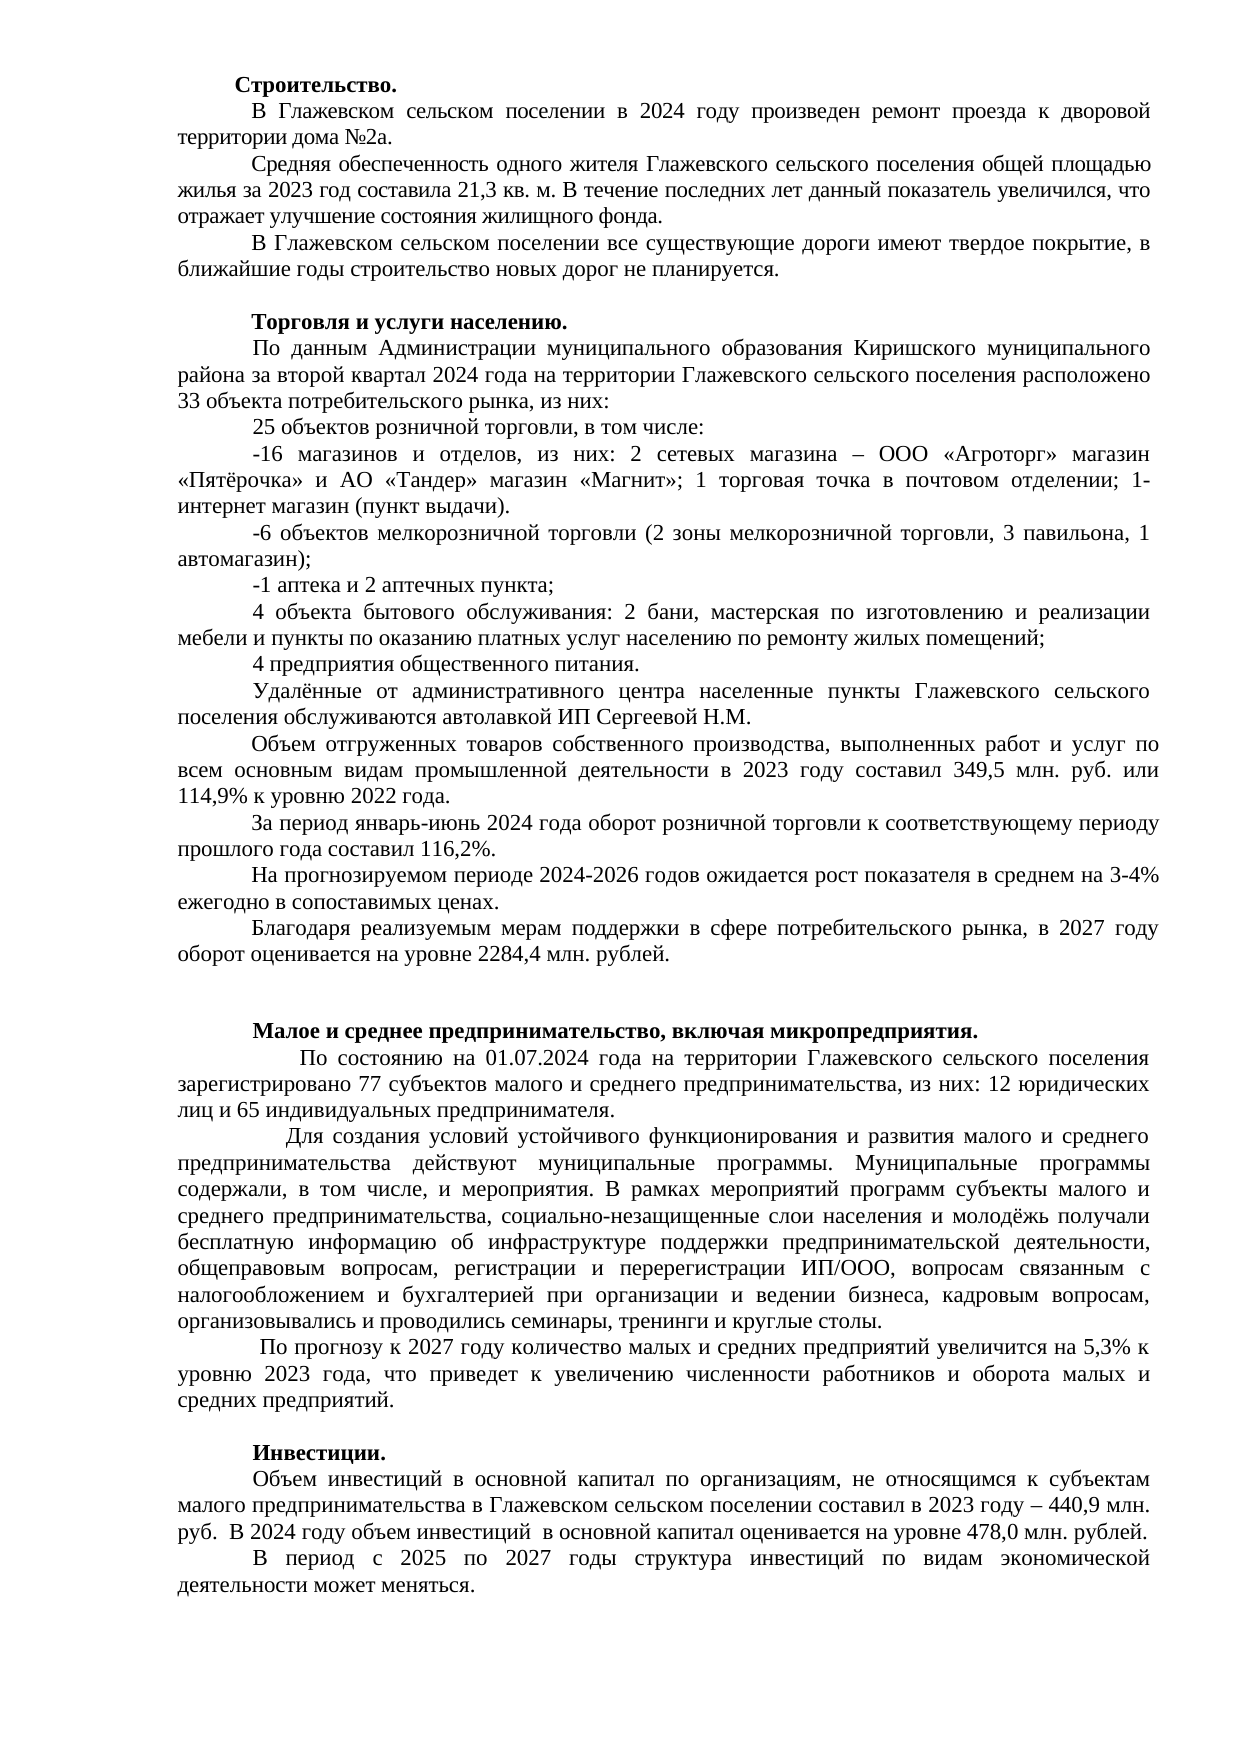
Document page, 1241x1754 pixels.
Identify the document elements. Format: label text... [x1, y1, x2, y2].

text Благодаря реализуемым мерам поддержки в сфере потребительского рынка, в 2027 году оборот оценивается на уровне 2284,4 млн. рублей. [177, 914, 1161, 967]
text -1 аптека и 2 аптечных пункта; [177, 571, 1152, 598]
text Удалённые от административного центра населенные пункты Глажевского сельского поселения обслуживаются автолавкой ИП Сергеевой Н.М. [177, 677, 1152, 729]
text 25 объектов розничной торговли, в том числе: [177, 413, 1152, 440]
text Средняя обеспеченность одного жителя Глажевского сельского поселения общей площадью жилья за 2023 год составила 21,3 кв. м. В течение последних лет данный показатель увеличился, что отражает улучшение состояния жилищного фонда. [177, 150, 1152, 229]
text -6 объектов мелкорозничной торговли (2 зоны мелкорозничной торговли, 3 павильона, 1 автомагазин); [177, 519, 1152, 571]
text По данным Администрации муниципального образования Киришского муниципального района за второй квартал 2024 года на территории Глажевского сельского поселения расположено 33 объекта потребительского рынка, из них: [177, 334, 1152, 413]
text 4 предприятия общественного питания. [177, 651, 1152, 677]
text По прогнозу к 2027 году количество малых и средних предприятий увеличится на 5,3% к уровню 2023 года, что приведет к увеличению численности работников и оборота малых и средних предприятий. [177, 1333, 1152, 1412]
text Объем инвестиций в основной капитал по организациям, не относящимся к субъектам малого предпринимательства в Глажевском сельском поселении составил в 2023 году – 440,9 млн. руб. В 2024 году объем инвестиций в основной капитал оценивается на уровне 478,0 млн. рублей. [177, 1465, 1152, 1544]
text В Глажевском сельском поселении в 2024 году произведен ремонт проезда к дворовой территории дома №2а. [177, 97, 1152, 150]
text В период с 2025 по 2027 годы структура инвестиций по видам экономической деятельности может меняться. [177, 1544, 1152, 1597]
text За период январь-июнь 2024 года оборот розничной торговли к соответствующему периоду прошлого года составил 116,2%. [177, 809, 1161, 861]
text Малое и среднее предпринимательство, включая микропредприятия. [177, 1017, 1152, 1043]
text На прогнозируемом периоде 2024-2026 годов ожидается рост показателя в среднем на 3-4% ежегодно в сопоставимых ценах. [177, 861, 1161, 914]
text -16 магазинов и отделов, из них: 2 сетевых магазина – ООО «Агроторг» магазин «Пятёрочка» и АО «Тандер» магазин «Магнит»; 1 торговая точка в почтовом отделении; 1- интернет магазин (пункт выдачи). [177, 440, 1152, 519]
text По состоянию на 01.07.2024 года на территории Глажевского сельского поселения зарегистрировано 77 субъектов малого и среднего предпринимательства, из них: 12 юридических лиц и 65 индивидуальных предпринимателя. [177, 1043, 1152, 1123]
text Для создания условий устойчивого функционирования и развития малого и среднего предпринимательства действуют муниципальные программы. Муниципальные программы содержали, в том числе, и мероприятия. В рамках мероприятий программ субъекты малого и среднего предпринимательства, социально-незащищенные слои населения и молодёжь получали бесплатную информацию об инфраструктуре поддержки предпринимательской деятельности, общеправовым вопросам, регистрации и перерегистрации ИП/ООО, вопросам связанным с налогообложением и бухгалтерией при организации и ведении бизнеса, кадровым вопросам, организовывались и проводились семинары, тренинги и круглые столы. [177, 1123, 1152, 1333]
text Инвестиции. [177, 1439, 1152, 1465]
text Объем отгруженных товаров собственного производства, выполненных работ и услуг по всем основным видам промышленной деятельности в 2023 году составил 349,5 млн. руб. или 114,9% к уровню 2022 года. [177, 729, 1161, 809]
text 4 объекта бытового обслуживания: 2 бани, мастерская по изготовлению и реализации мебели и пункты по оказанию платных услуг населению по ремонту жилых помещений; [177, 598, 1152, 651]
text Торговля и услуги населению. [177, 308, 1152, 334]
text В Глажевском сельском поселении все существующие дороги имеют твердое покрытие, в ближайшие годы строительство новых дорог не планируется. [177, 229, 1152, 282]
text Строительство. [177, 71, 1152, 97]
